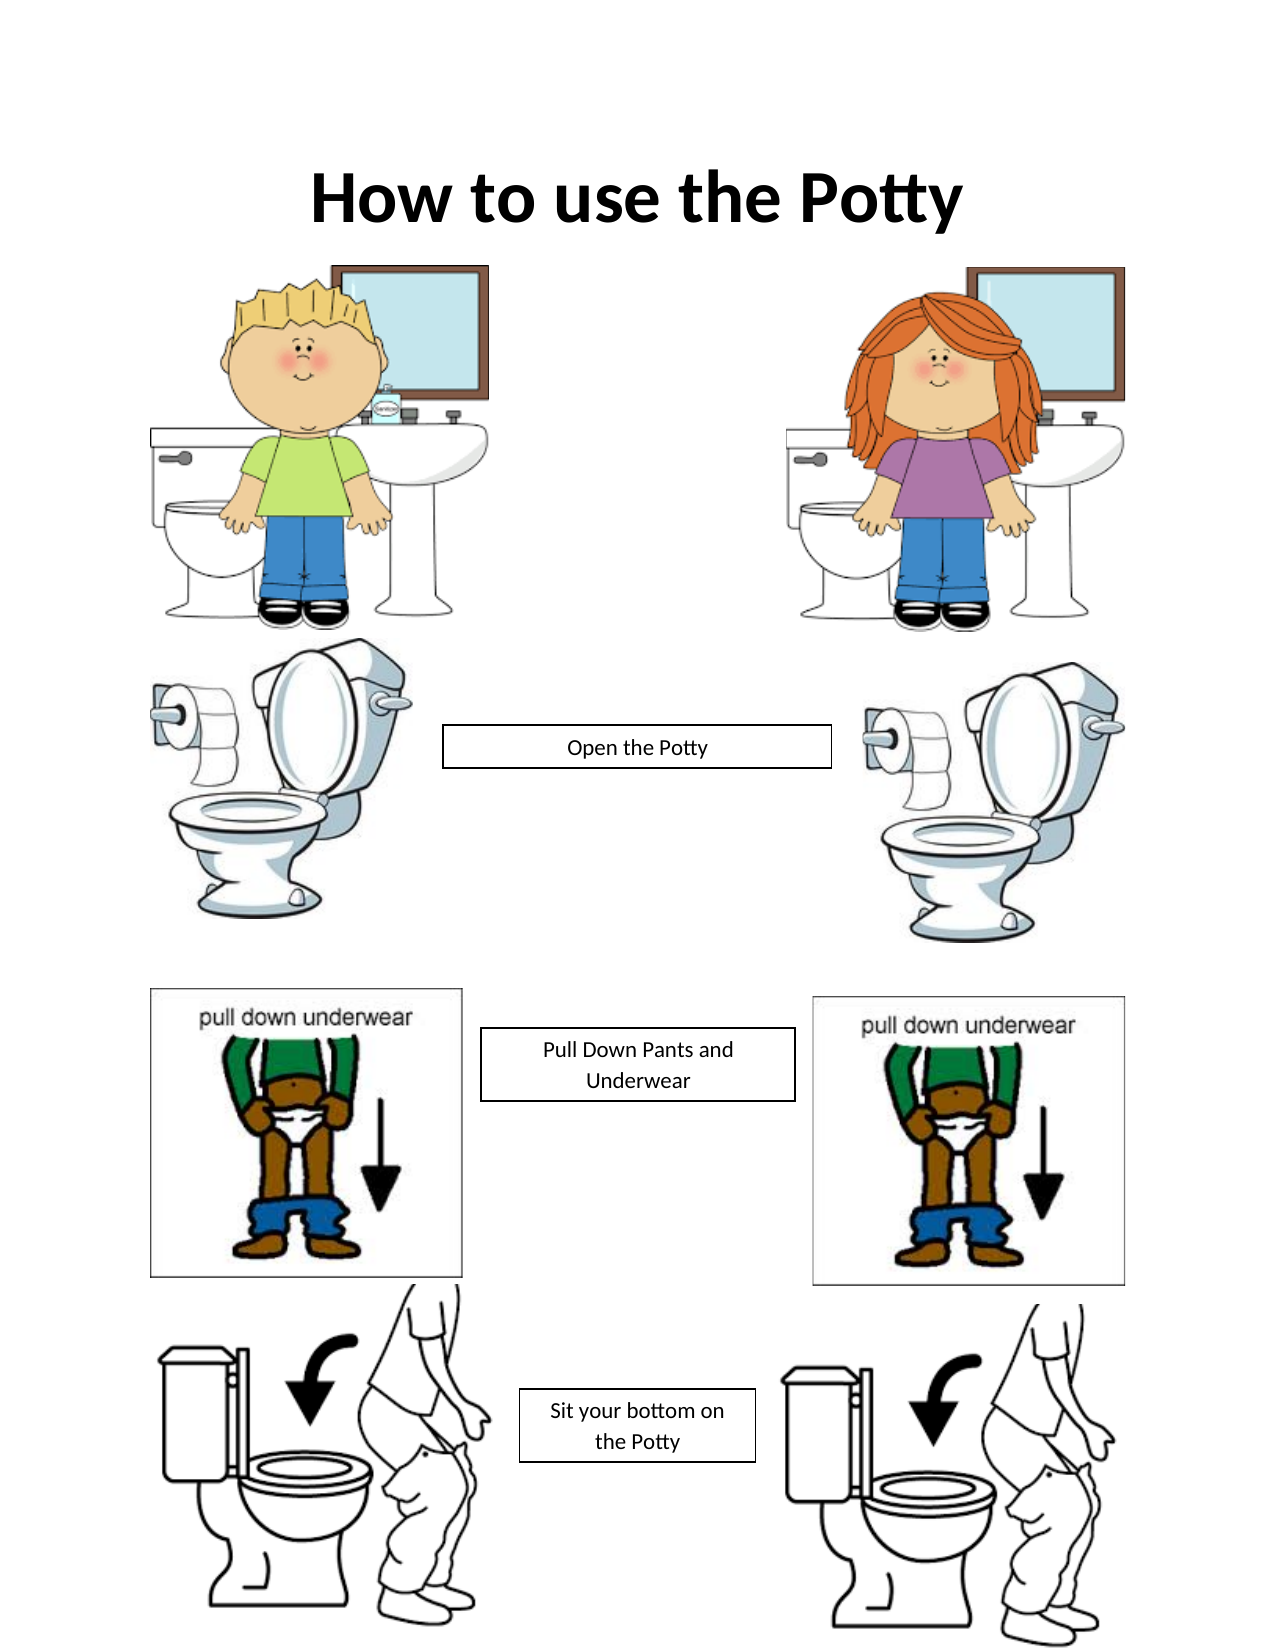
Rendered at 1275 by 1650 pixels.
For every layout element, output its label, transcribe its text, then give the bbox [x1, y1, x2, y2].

picture [773, 1304, 1125, 1650]
picture [150, 988, 463, 1278]
picture [150, 265, 489, 630]
picture [150, 1284, 502, 1636]
picture [862, 662, 1125, 943]
picture [150, 638, 413, 919]
picture [812, 996, 1125, 1286]
text How to use the Potty [150, 150, 1125, 242]
picture [786, 267, 1125, 632]
